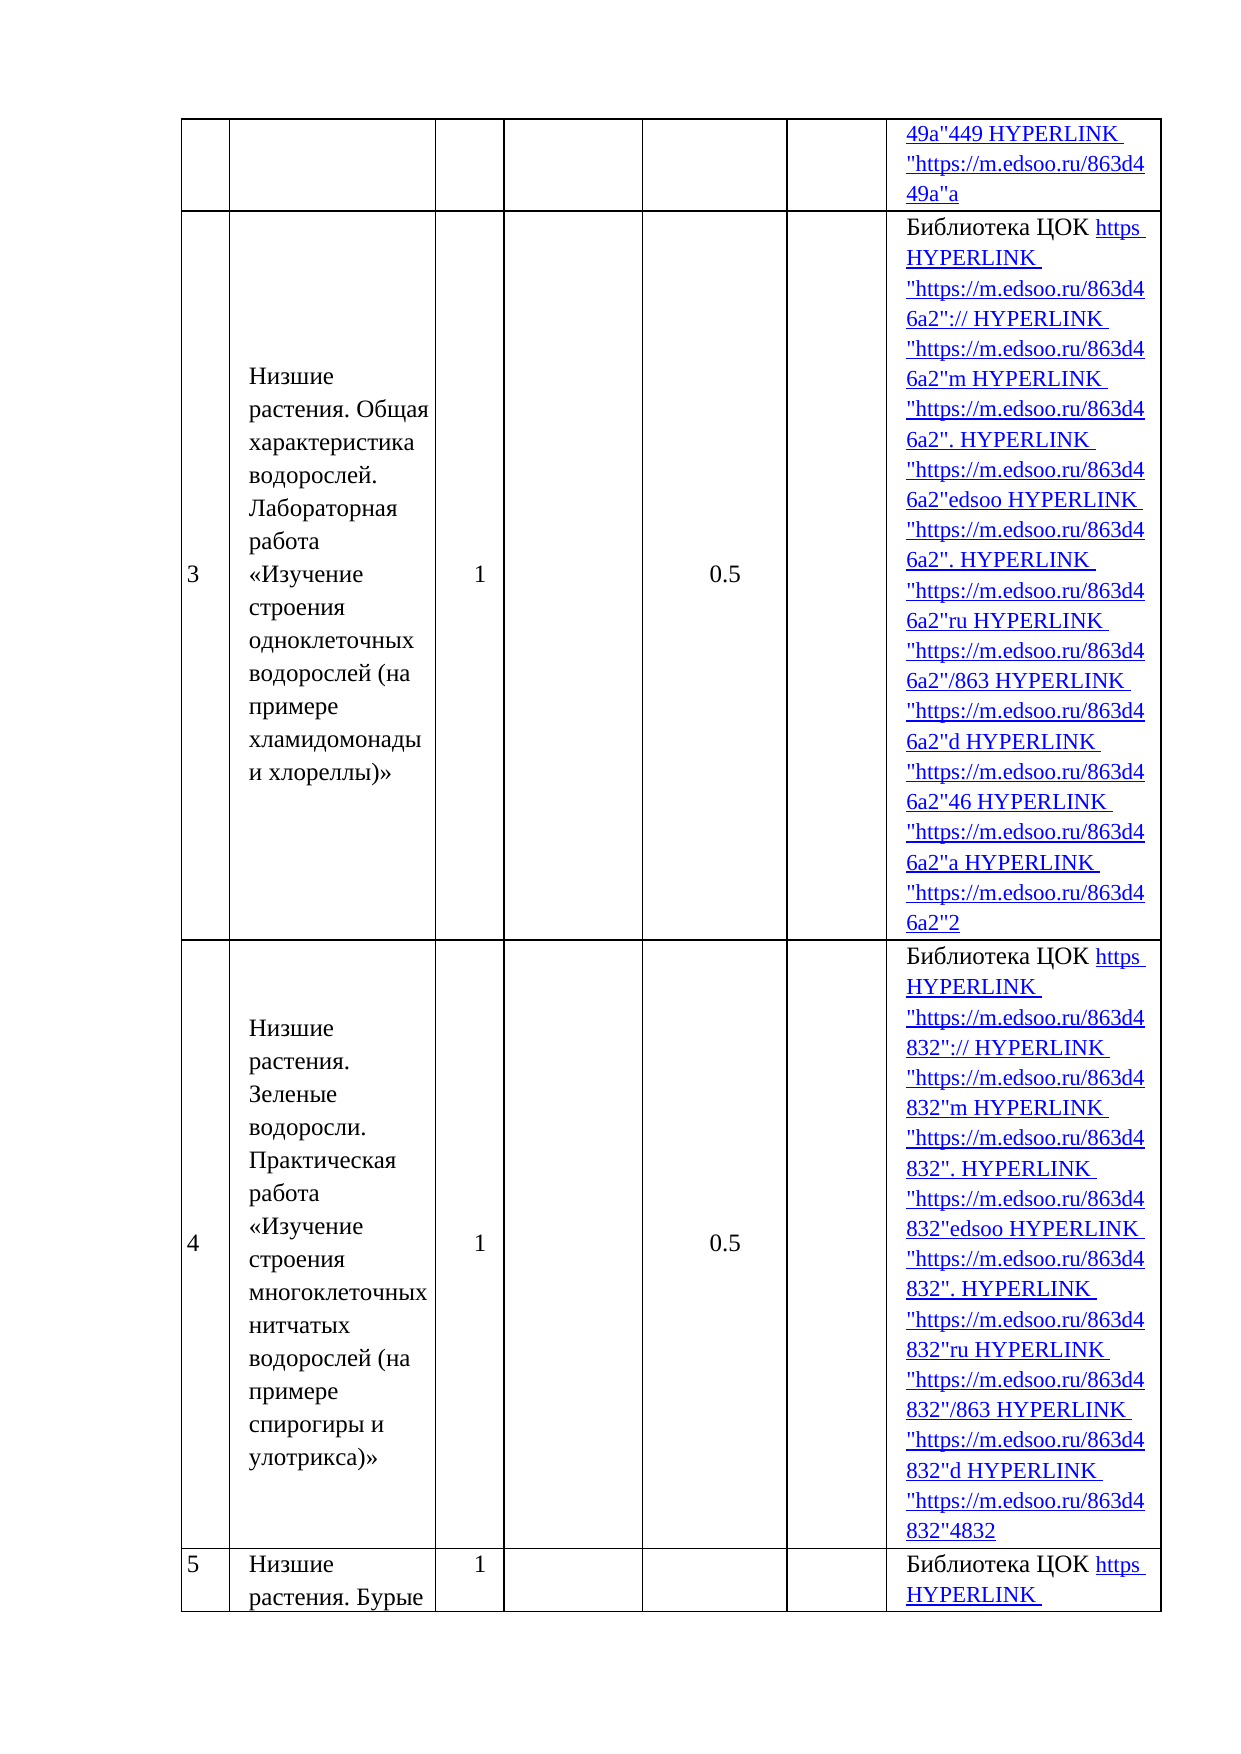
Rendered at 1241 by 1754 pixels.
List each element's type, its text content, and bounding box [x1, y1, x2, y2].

table_cell 1 [436, 941, 503, 1547]
table_cell 5 [182, 1549, 229, 1611]
table_cell [505, 212, 642, 939]
table_cell [643, 1549, 786, 1611]
table_cell 2 [182, 120, 229, 210]
table_cell 3 [182, 212, 229, 939]
table_cell 0.5 [643, 212, 786, 939]
table_cell [505, 941, 642, 1547]
table_cell 1 [436, 120, 503, 210]
table_cell 1 [436, 212, 503, 939]
table_cell [788, 1549, 886, 1611]
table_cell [887, 120, 1160, 210]
table_cell Библиотека ЦОК https HYPERLINK "https://m.edsoo.ru/863d46a2":// HYPERLINK "https://m.edsoo.ru/863d46a2"m HYPERLINK "https://m.edsoo.ru/863d46a2". HYPERLINK "https://m.edsoo.ru/863d46a2"edsoo HYPERLINK "https://m.edsoo.ru/863d46a2". HYPERLINK "https://m.edsoo.ru/863d46a2"ru HYPERLINK "https://m.edsoo.ru/863d46a2"/863 HYPERLINK "https://m.edsoo.ru/863d46a2"d HYPERLINK "https://m.edsoo.ru/863d46a2"46 HYPERLINK "https://m.edsoo.ru/863d46a2"a HYPERLINK "https://m.edsoo.ru/863d46a2"2 [887, 212, 1160, 939]
table_cell Низшие растения. Зеленые водоросли. Практическая работа «Изучение строения многоклеточных нитчатых водорослей (на примере спирогиры и улотрикса)» [230, 941, 435, 1547]
table_cell 4 [182, 941, 229, 1547]
table_cell Низшие растения. Общая характеристика водорослей. Лабораторная работа «Изучение строения одноклеточных водорослей (на примере хламидомонады и хлореллы)» [230, 212, 435, 939]
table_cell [887, 1549, 1160, 1611]
table_cell [505, 120, 642, 210]
table_cell [788, 212, 886, 939]
table_cell [505, 1549, 642, 1611]
table_cell 0.5 [643, 941, 786, 1547]
table_cell [788, 120, 886, 210]
table_cell Библиотека ЦОК https HYPERLINK "https://m.edsoo.ru/863d4832":// HYPERLINK "https://m.edsoo.ru/863d4832"m HYPERLINK "https://m.edsoo.ru/863d4832". HYPERLINK "https://m.edsoo.ru/863d4832"edsoo HYPERLINK "https://m.edsoo.ru/863d4832". HYPERLINK "https://m.edsoo.ru/863d4832"ru HYPERLINK "https://m.edsoo.ru/863d4832"/863 HYPERLINK "https://m.edsoo.ru/863d4832"d HYPERLINK "https://m.edsoo.ru/863d4832"4832 [887, 941, 1160, 1547]
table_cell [230, 1549, 435, 1611]
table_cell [230, 120, 435, 210]
table_cell [788, 941, 886, 1547]
table_cell 1 [436, 1549, 503, 1611]
table_cell [643, 120, 786, 210]
